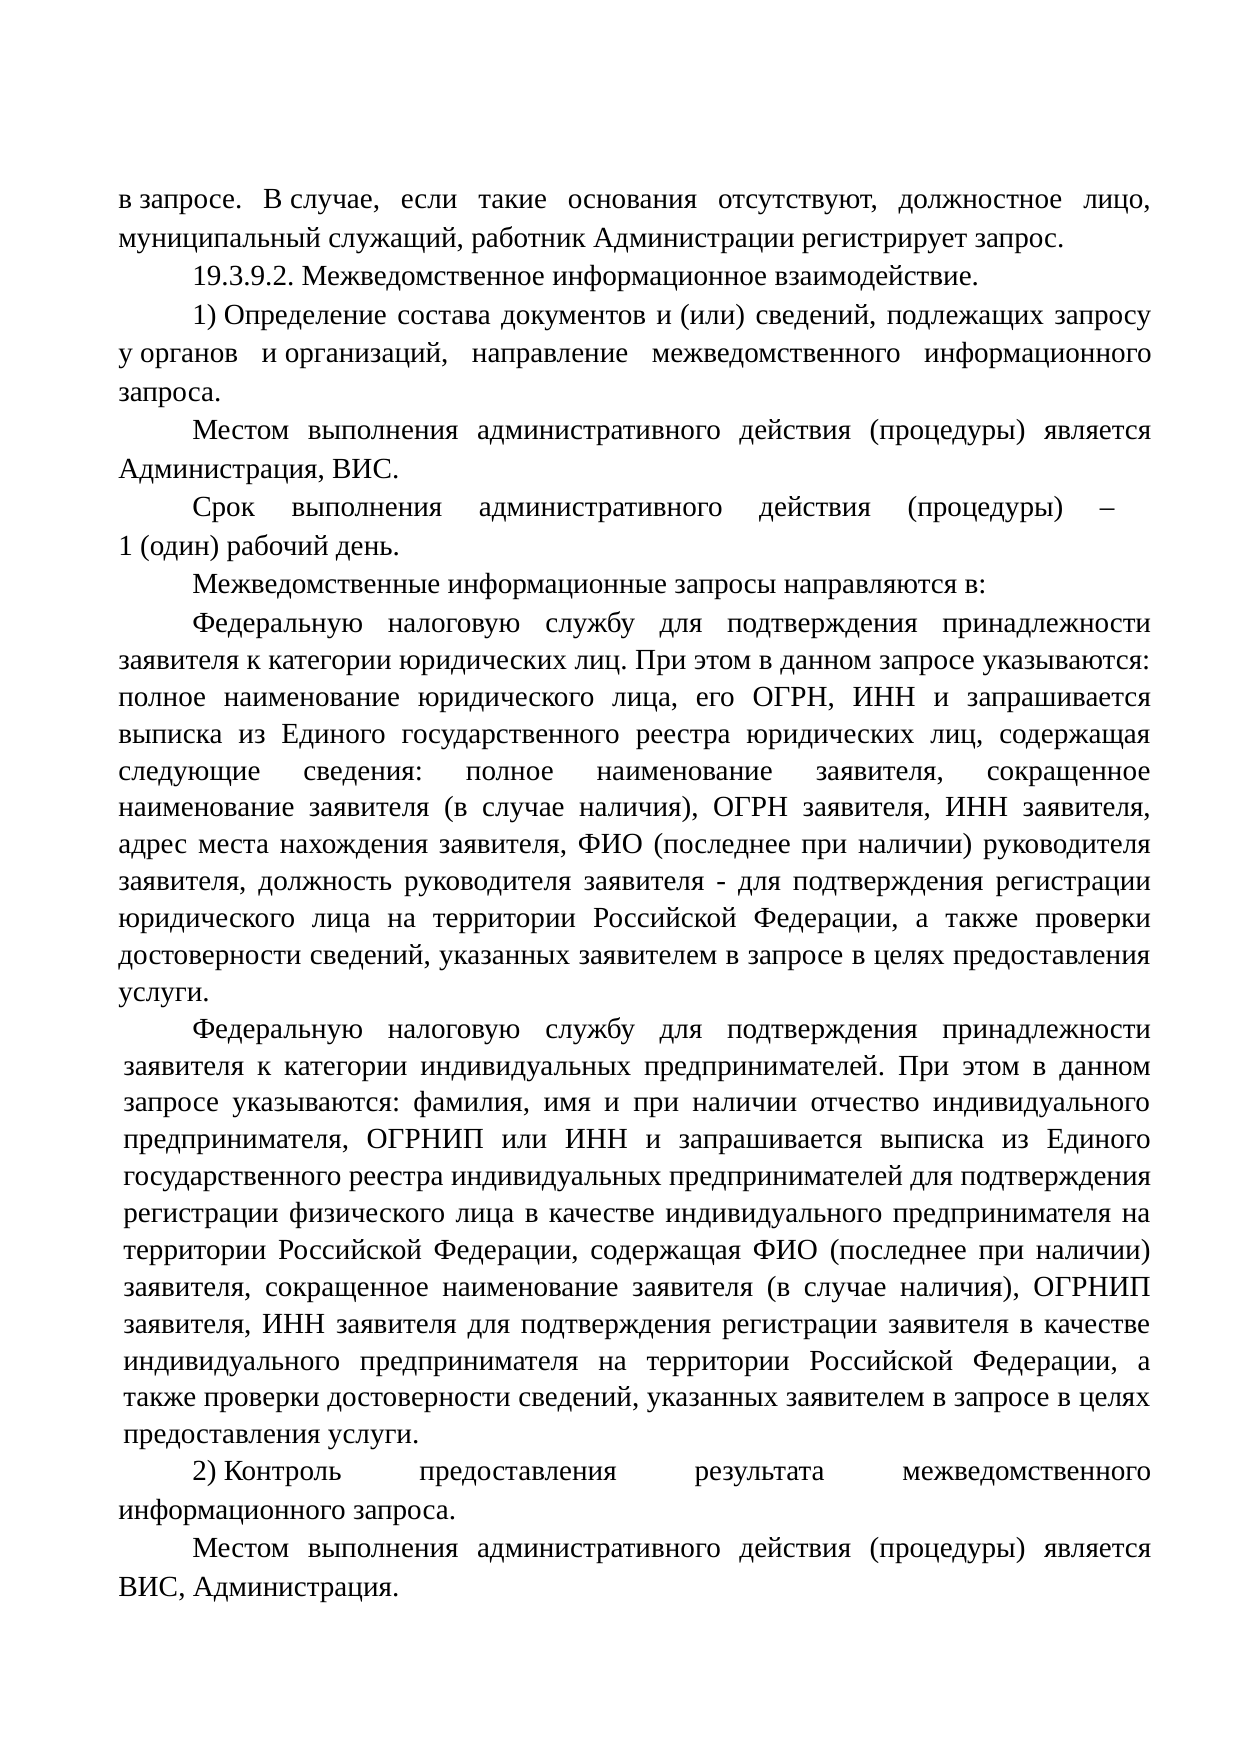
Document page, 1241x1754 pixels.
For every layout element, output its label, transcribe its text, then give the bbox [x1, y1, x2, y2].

text Срок выполнения административного действия (процедуры) – 1 (один) рабочий день. [118, 489, 1152, 562]
text 2) Контроль предоставления результата межведомственного информационного запроса. [118, 1453, 1152, 1525]
text Местом выполнения административного действия (процедуры) является ВИС, Администрация. [118, 1530, 1152, 1602]
text Федеральную налоговую службу для подтверждения принадлежности заявителя к категории юридических лиц. При этом в данном запросе указываются: полное наименование юридического лица, его ОГРН, ИНН и запрашивается выписка из Единого государственного реестра юридических лиц, содержащая следующие сведения: полное наименование заявителя, сокращенное наименование заявителя (в случае наличия), ОГРН заявителя, ИНН заявителя, адрес места нахождения заявителя, ФИО (последнее при наличии) руководителя заявителя, должность руководителя заявителя - для подтверждения регистрации юридического лица на территории Российской Федерации, а также проверки достоверности сведений, указанных заявителем в запросе в целях предоставления услуги. [118, 605, 1152, 1007]
text Местом выполнения административного действия (процедуры) является Администрация, ВИС. [118, 412, 1152, 484]
text Межведомственные информационные запросы направляются в: [118, 567, 1152, 600]
text Федеральную налоговую службу для подтверждения принадлежности заявителя к категории индивидуальных предпринимателей. При этом в данном запросе указываются: фамилия, имя и при наличии отчество индивидуального предпринимателя, ОГРНИП или ИНН и запрашивается выписка из Единого государственного реестра индивидуальных предпринимателей для подтверждения регистрации физического лица в качестве индивидуального предпринимателя на территории Российской Федерации, содержащая ФИО (последнее при наличии) заявителя, сокращенное наименование заявителя (в случае наличия), ОГРНИП заявителя, ИНН заявителя для подтверждения регистрации заявителя в качестве индивидуального предпринимателя на территории Российской Федерации, а также проверки достоверности сведений, указанных заявителем в запросе в целях предоставления услуги. [123, 1011, 1152, 1450]
text 1) Определение состава документов и (или) сведений, подлежащих запросу у органов и организаций, направление межведомственного информационного запроса. [118, 297, 1152, 407]
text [118, 181, 1152, 253]
text 19.3.9.2. Межведомственное информационное взаимодействие. [118, 258, 1152, 292]
